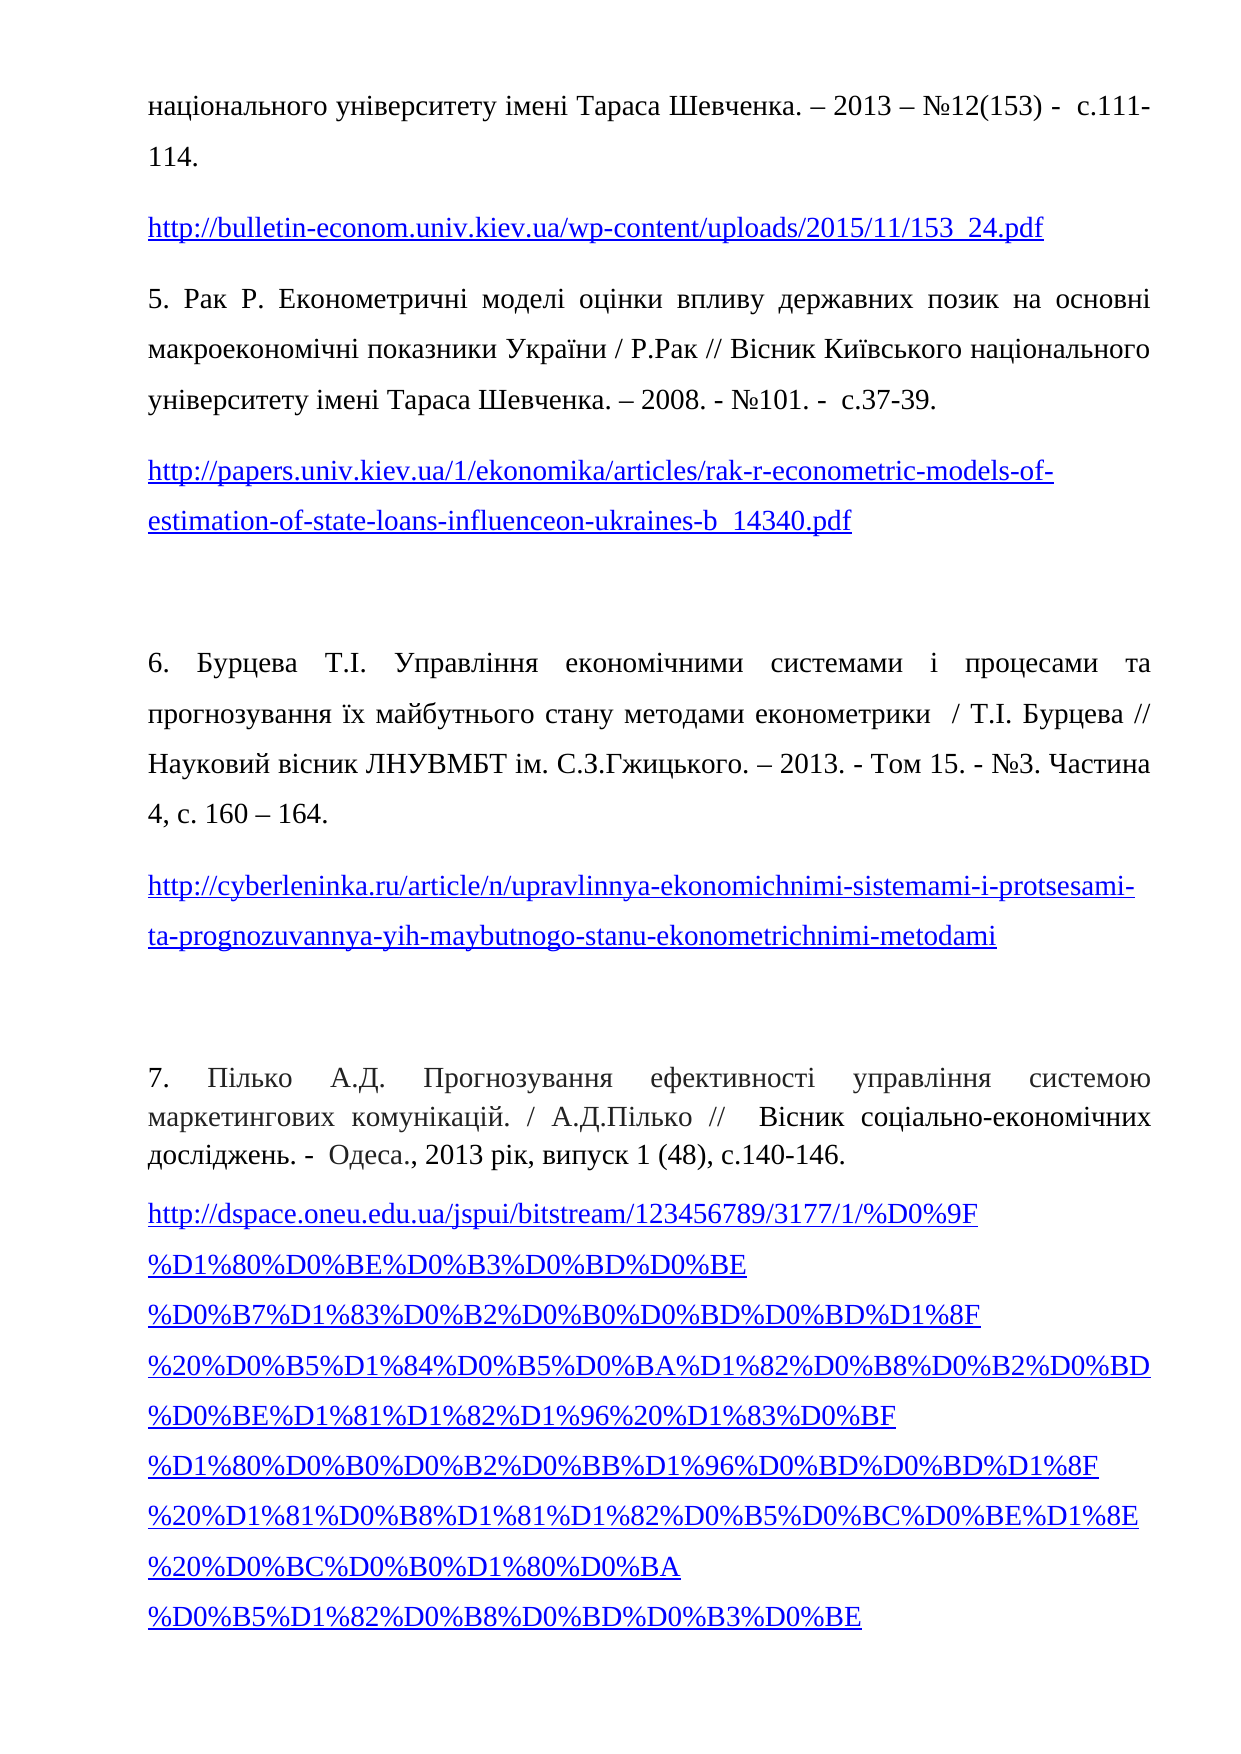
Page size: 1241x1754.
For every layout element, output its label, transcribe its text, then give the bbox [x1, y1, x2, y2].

text http://papers.univ.kiev.ua/1/ekonomika/articles/rak-r-econometric-models-of-estimation-of-state-loans-influenceon-ukraines-b_14340.pdf [148, 453, 1152, 537]
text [148, 88, 1152, 172]
text 5. Рак Р. Економетричні моделі оцінки впливу державних позик на основні макроекономічні показники України / Р.Рак // Вісник Київського національного університету імені Тараса Шевченка. – 2008. - №101. - с.37-39. [148, 281, 1152, 415]
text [148, 1197, 1152, 1633]
text http://bulletin-econom.univ.kiev.ua/wp-content/uploads/2015/11/153_24.pdf [148, 210, 1152, 243]
text http://cyberleninka.ru/article/n/upravlinnya-ekonomichnimi-sistemami-i-protsesami-ta-prognozuvannya-yih-maybutnogo-stanu-ekonometrichnimi-metodami [148, 868, 1152, 951]
text 7. Пілько А.Д. Прогнозування ефективності управління системою маркетингових комунікацій. / А.Д.Пілько // Вісник соціально-економічних досліджень. - Одеса., 2013 рік, випуск 1 (48), с.140-146. [148, 1060, 1152, 1171]
text 6. Бурцева Т.І. Управління економічними системами і процесами та прогнозування їх майбутнього стану методами економетрики / Т.І. Бурцева // Науковий вісник ЛНУВМБТ ім. С.З.Гжицького. – 2013. - Том 15. - №3. Частина 4, с. 160 – 164. [148, 646, 1152, 830]
